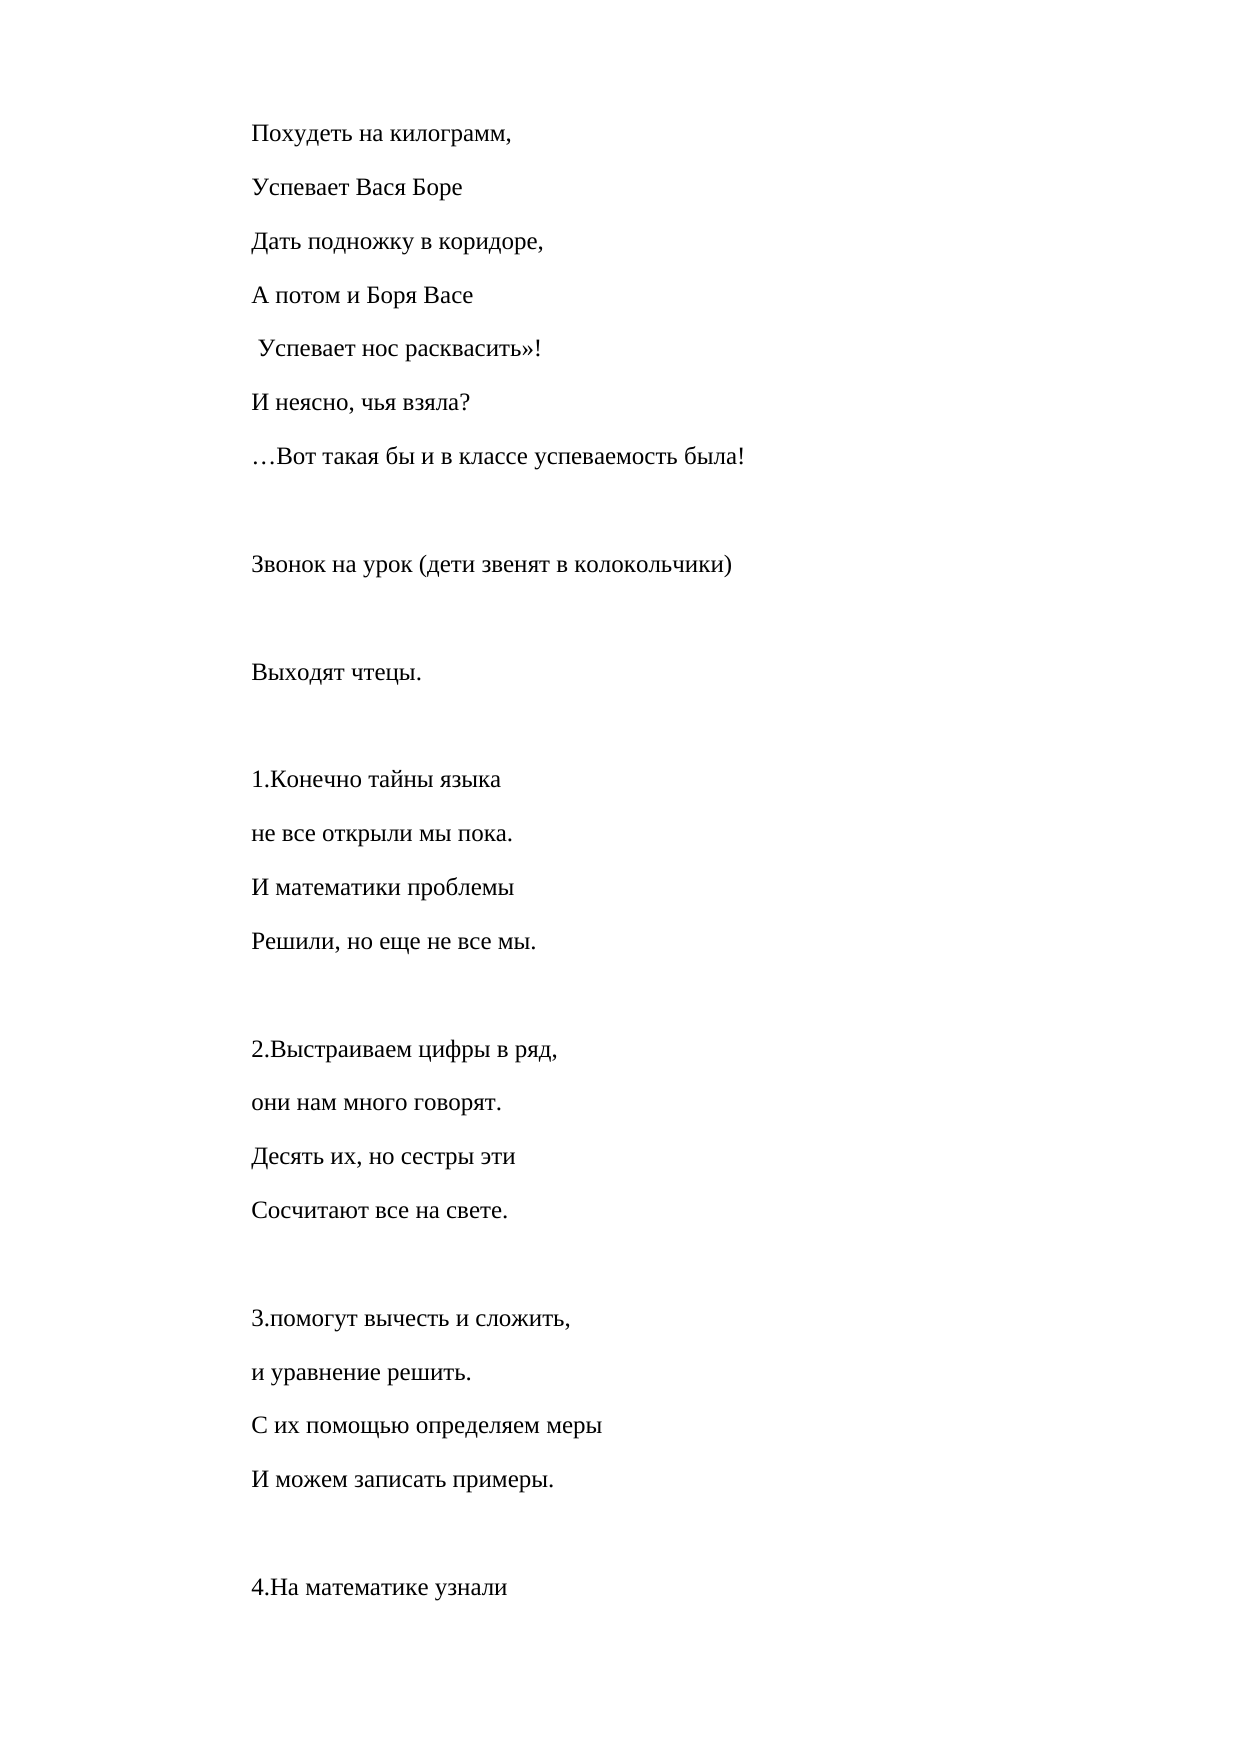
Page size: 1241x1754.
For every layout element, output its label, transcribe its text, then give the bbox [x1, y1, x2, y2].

text и уравнение решить. [177, 1357, 1152, 1386]
text 1.Конечно тайны языка [177, 764, 1152, 793]
text Дать подножку в коридоре, [177, 226, 1152, 254]
text 2.Выстраиваем цифры в ряд, [177, 1034, 1152, 1062]
text 3.помогут вычесть и сложить, [177, 1303, 1152, 1332]
text А потом и Боря Васе [177, 280, 1152, 308]
text Десять их, но сестры эти [177, 1141, 1152, 1170]
text не все открыли мы пока. [177, 818, 1152, 847]
text Сосчитают все на свете. [177, 1195, 1152, 1224]
text И можем записать примеры. [177, 1464, 1152, 1493]
text …Вот такая бы и в классе успеваемость была! [177, 441, 1152, 470]
text С их помощью определяем меры [177, 1411, 1152, 1439]
text Выходят чтецы. [177, 657, 1152, 685]
text И математики проблемы [177, 872, 1152, 901]
text Успевает Вася Боре [177, 172, 1152, 201]
text И неясно, чья взяла? [177, 387, 1152, 416]
text 4.На математике узнали [177, 1572, 1152, 1601]
text Похудеть на килограмм, [177, 118, 1152, 147]
text Звонок на урок (дети звенят в колокольчики) [177, 549, 1152, 578]
text они нам много говорят. [177, 1087, 1152, 1116]
text Решили, но еще не все мы. [177, 926, 1152, 955]
text Успевает нос расквасить»! [177, 333, 1152, 362]
